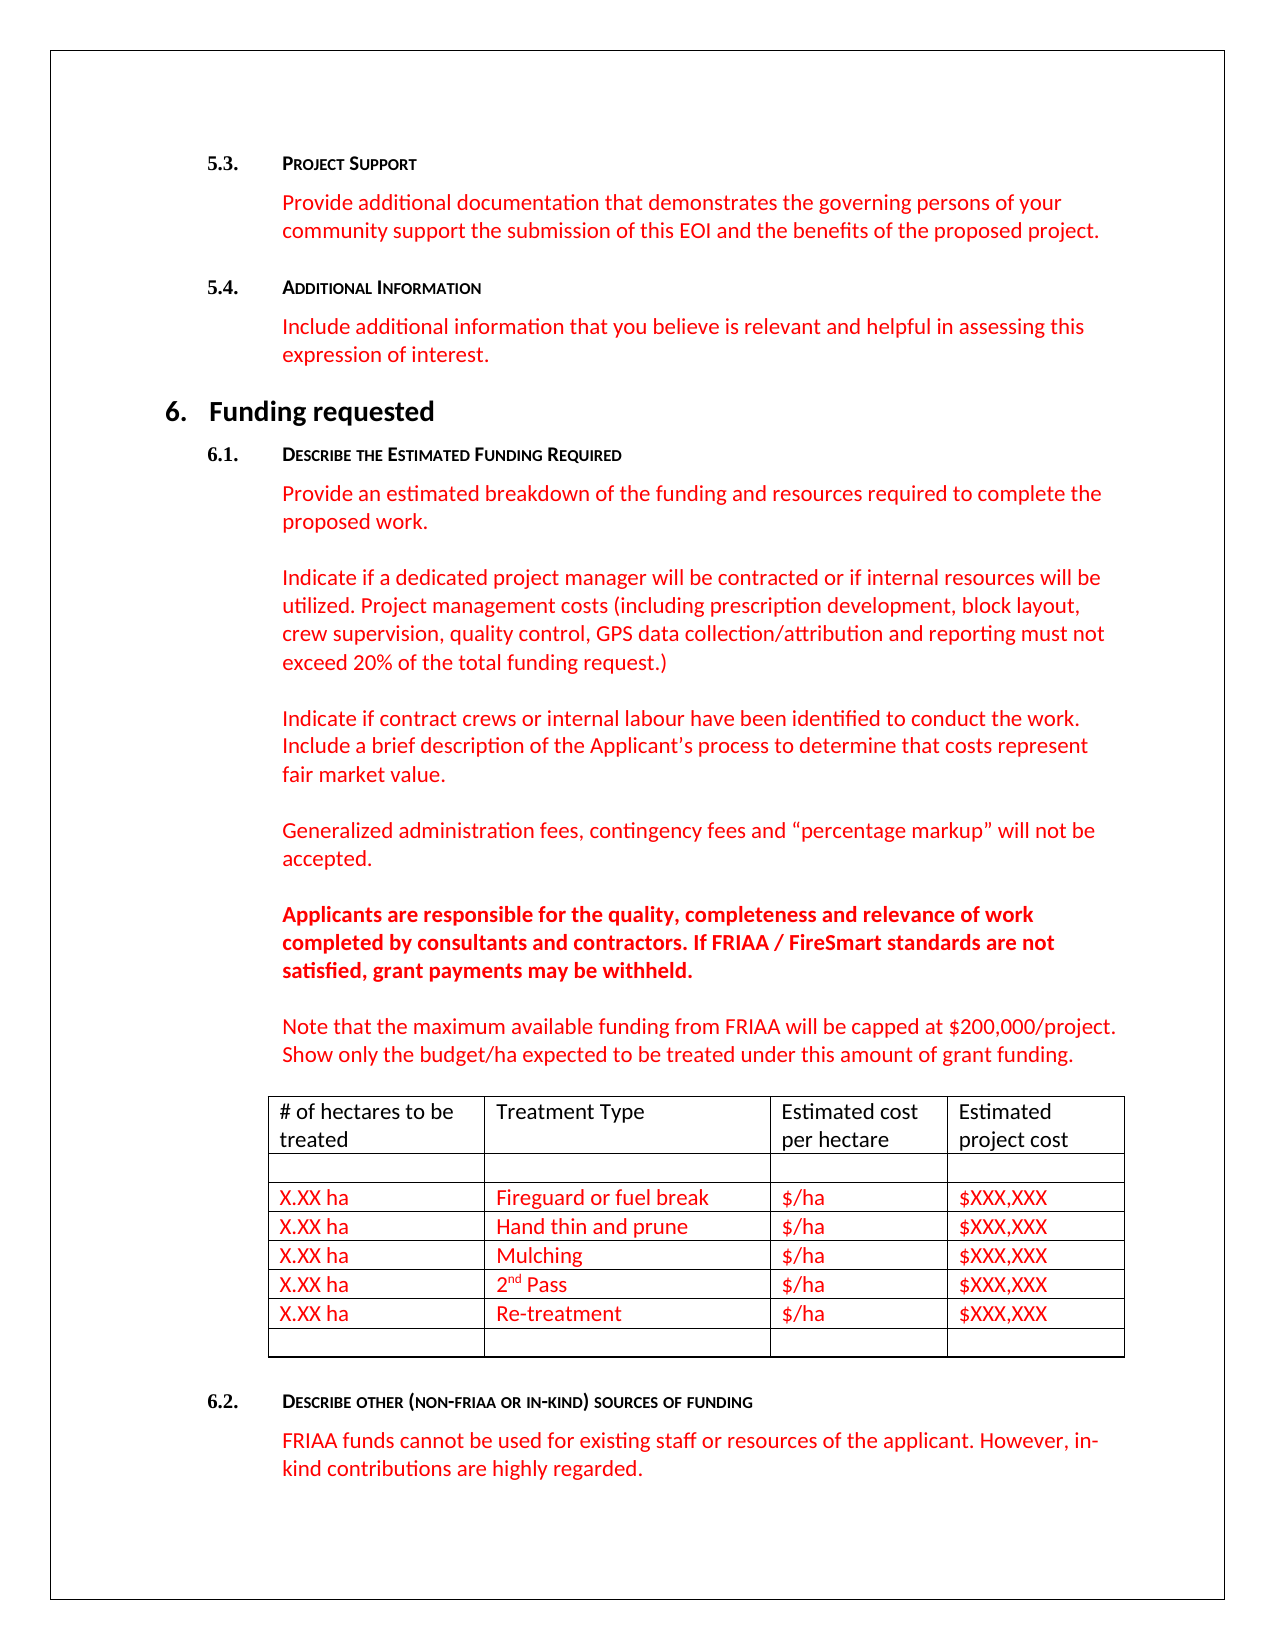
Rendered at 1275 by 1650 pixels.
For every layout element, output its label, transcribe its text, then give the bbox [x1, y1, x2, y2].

table_cell Hand thin and prune [485, 1212, 770, 1240]
table_cell $/ha [771, 1270, 947, 1298]
table_cell [269, 1154, 484, 1182]
text Provide an estimated breakdown of the funding and resources required to complete the proposed work. [282, 479, 1125, 536]
text Indicate if contract crews or internal labour have been identified to conduct the work. [282, 704, 1125, 732]
table_cell [771, 1329, 947, 1356]
subtitle Funding requested [165, 393, 1125, 429]
table_cell $XXX,XXX [948, 1270, 1124, 1298]
text Note that the maximum available funding from FRIAA will be capped at $200,000/project. Show only the budget/ha expected to be treated under this amount of grant funding. [282, 1012, 1125, 1068]
subtitle Describe the Estimated Funding Required [207, 442, 1125, 467]
text Include a brief description of the Applicant’s process to determine that costs represent fair market value. [282, 732, 1125, 788]
text Applicants are responsible for the quality, completeness and relevance of work completed by consultants and contractors. If FRIAA / FireSmart standards are not satisfied, grant payments may be withheld. [282, 900, 1125, 984]
table_cell Fireguard or fuel break [485, 1183, 770, 1211]
subtitle Describe other (non-friaa or in-kind) sources of funding [207, 1388, 1125, 1413]
table_cell $/ha [771, 1183, 947, 1211]
text FRIAA funds cannot be used for existing staff or resources of the applicant. However, in-kind contributions are highly regarded. [282, 1426, 1125, 1482]
table_cell X.XX ha [269, 1299, 484, 1327]
table_cell $/ha [771, 1241, 947, 1269]
table_cell [485, 1154, 770, 1182]
table_cell $/ha [771, 1299, 947, 1327]
text Indicate if a dedicated project manager will be contracted or if internal resources will be utilized. Project management costs (including prescription development, block layout, crew supervision, quality control, GPS data collection/attribution and reporting must not exceed 20% of the total funding request.) [282, 563, 1125, 676]
table_cell X.XX ha [269, 1270, 484, 1298]
table_cell X.XX ha [269, 1241, 484, 1269]
table_header Treatment Type [485, 1097, 770, 1153]
table_header Estimated project cost [948, 1097, 1124, 1153]
text Provide additional documentation that demonstrates the governing persons of your community support the submission of this EOI and the benefits of the proposed project. [282, 188, 1125, 244]
table_cell [269, 1329, 484, 1356]
text Generalized administration fees, contingency fees and “percentage markup” will not be accepted. [282, 816, 1125, 872]
table_cell $XXX,XXX [948, 1183, 1124, 1211]
table_cell [948, 1154, 1124, 1182]
table_cell [948, 1329, 1124, 1356]
table_header Estimated cost per hectare [771, 1097, 947, 1153]
list Additional Information [207, 274, 1125, 300]
table_cell $XXX,XXX [948, 1241, 1124, 1269]
table_header # of hectares to be treated [269, 1097, 484, 1153]
table_cell $XXX,XXX [948, 1299, 1124, 1327]
table_cell $XXX,XXX [948, 1212, 1124, 1240]
table_cell [771, 1154, 947, 1182]
table_cell $/ha [771, 1212, 947, 1240]
table_cell Re-treatment [485, 1299, 770, 1327]
list Project Support [207, 150, 1125, 175]
table_cell X.XX ha [269, 1212, 484, 1240]
text Include additional information that you believe is relevant and helpful in assessing this expression of interest. [282, 312, 1125, 368]
table_cell 2nd Pass [485, 1270, 770, 1298]
table_cell Mulching [485, 1241, 770, 1269]
table_cell X.XX ha [269, 1183, 484, 1211]
table_cell [485, 1329, 770, 1356]
